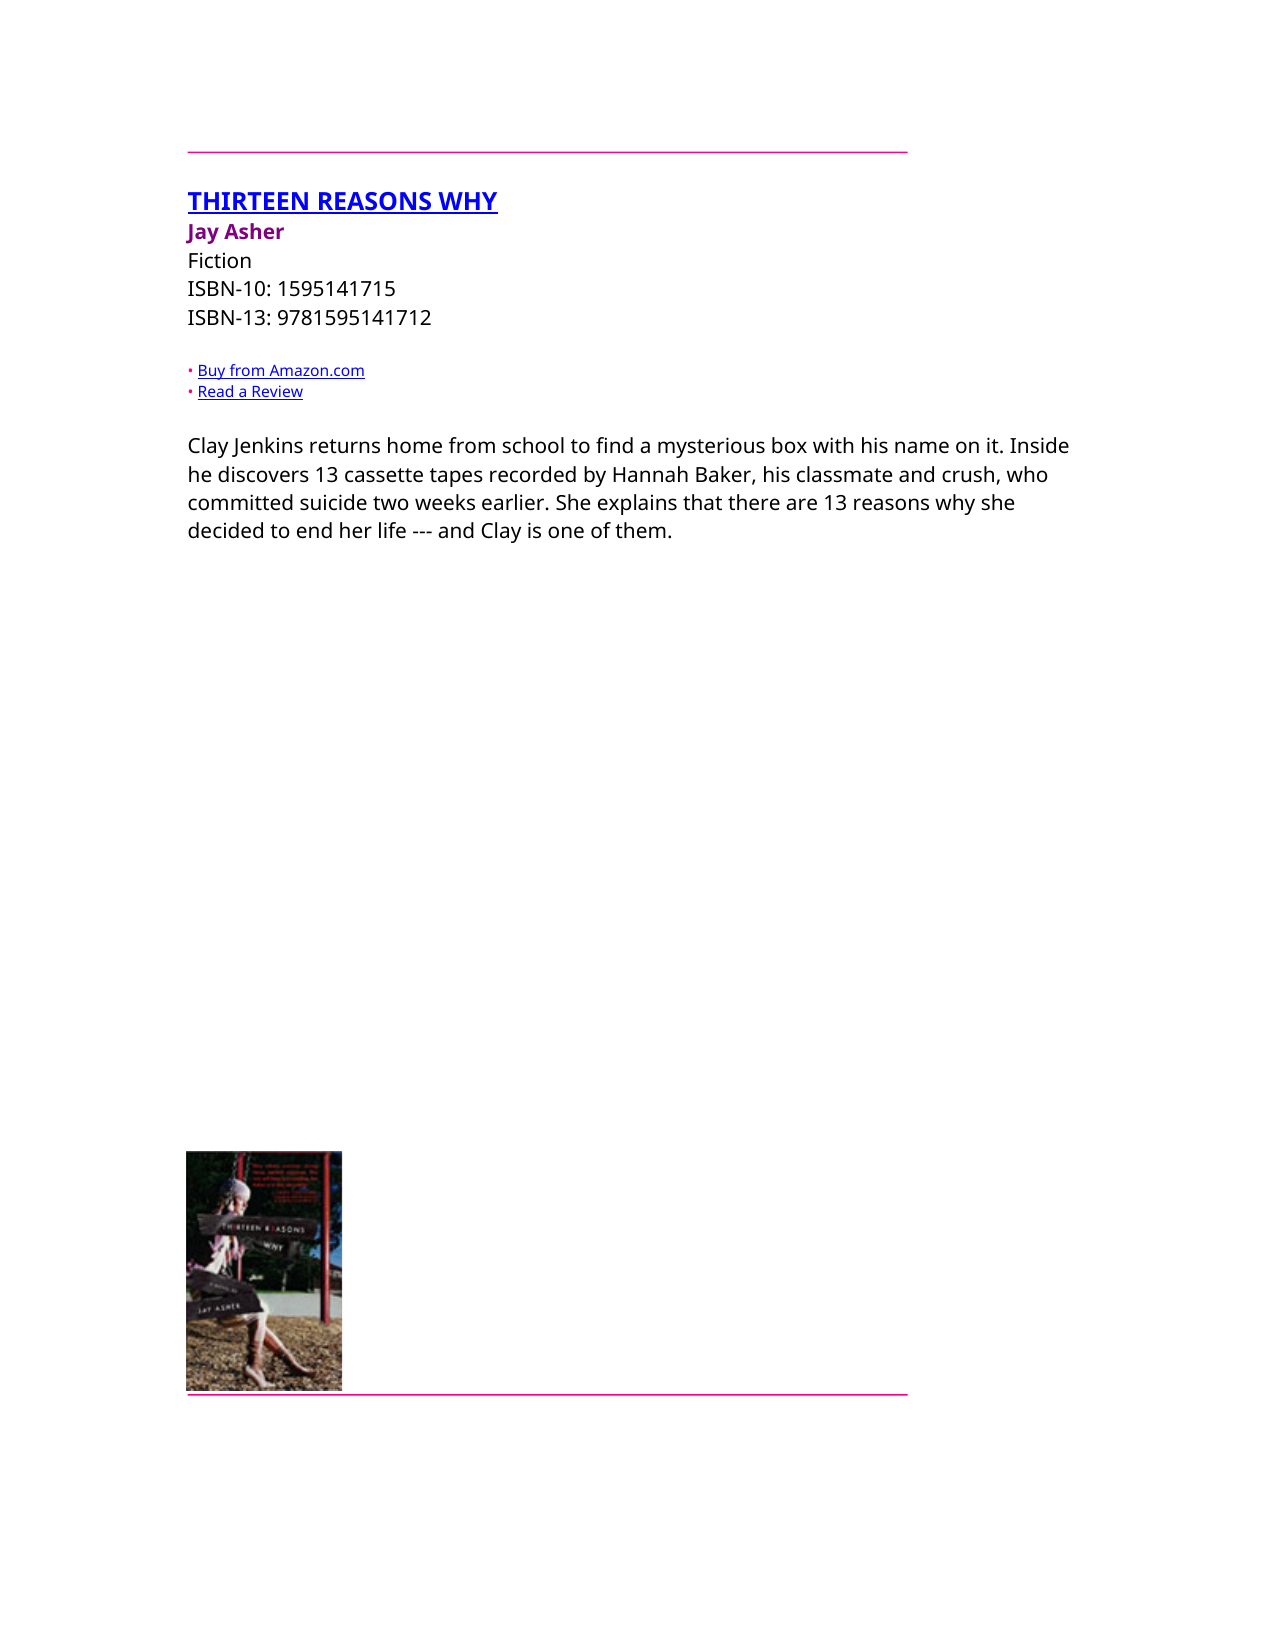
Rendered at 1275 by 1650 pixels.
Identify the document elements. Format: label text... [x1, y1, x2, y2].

table_cell [186, 1393, 1095, 1424]
table_cell [186, 150, 1095, 182]
table_cell THIRTEEN REASONS WHY Jay Asher Fiction ISBN-10: 1595141715 ISBN-13: 9781595141712 • Buy from Amazon.com • Read a Review Clay Jenkins returns home from school to find a mysterious box with his name on it. Inside he discovers 13 cassette tapes recorded by Hannah Baker, his classmate and crush, who committed suicide two weeks earlier. She explains that there are 13 reasons why she decided to end her life --- and Clay is one of them. [186, 182, 1095, 1392]
picture [186, 1151, 343, 1391]
